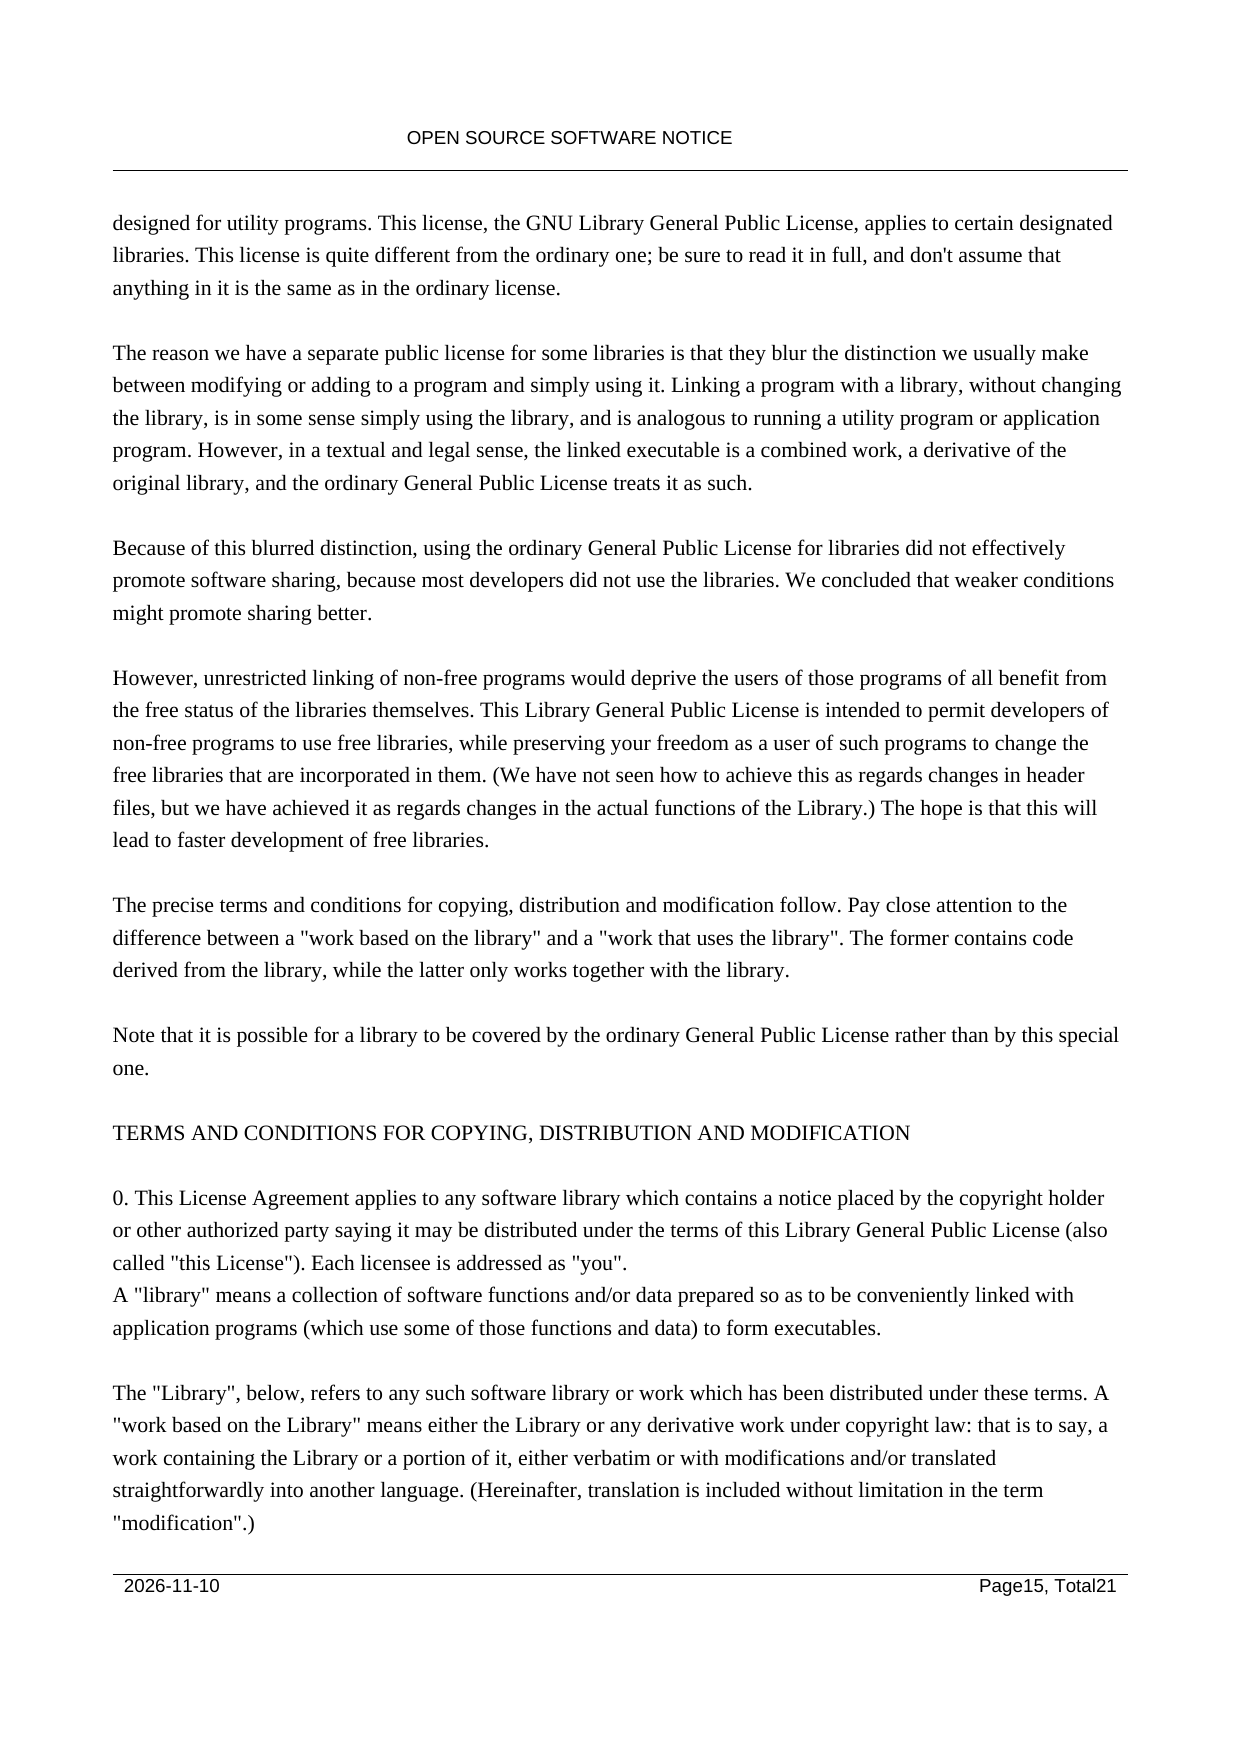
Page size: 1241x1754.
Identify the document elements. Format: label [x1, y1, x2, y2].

text [112, 206, 1128, 1539]
